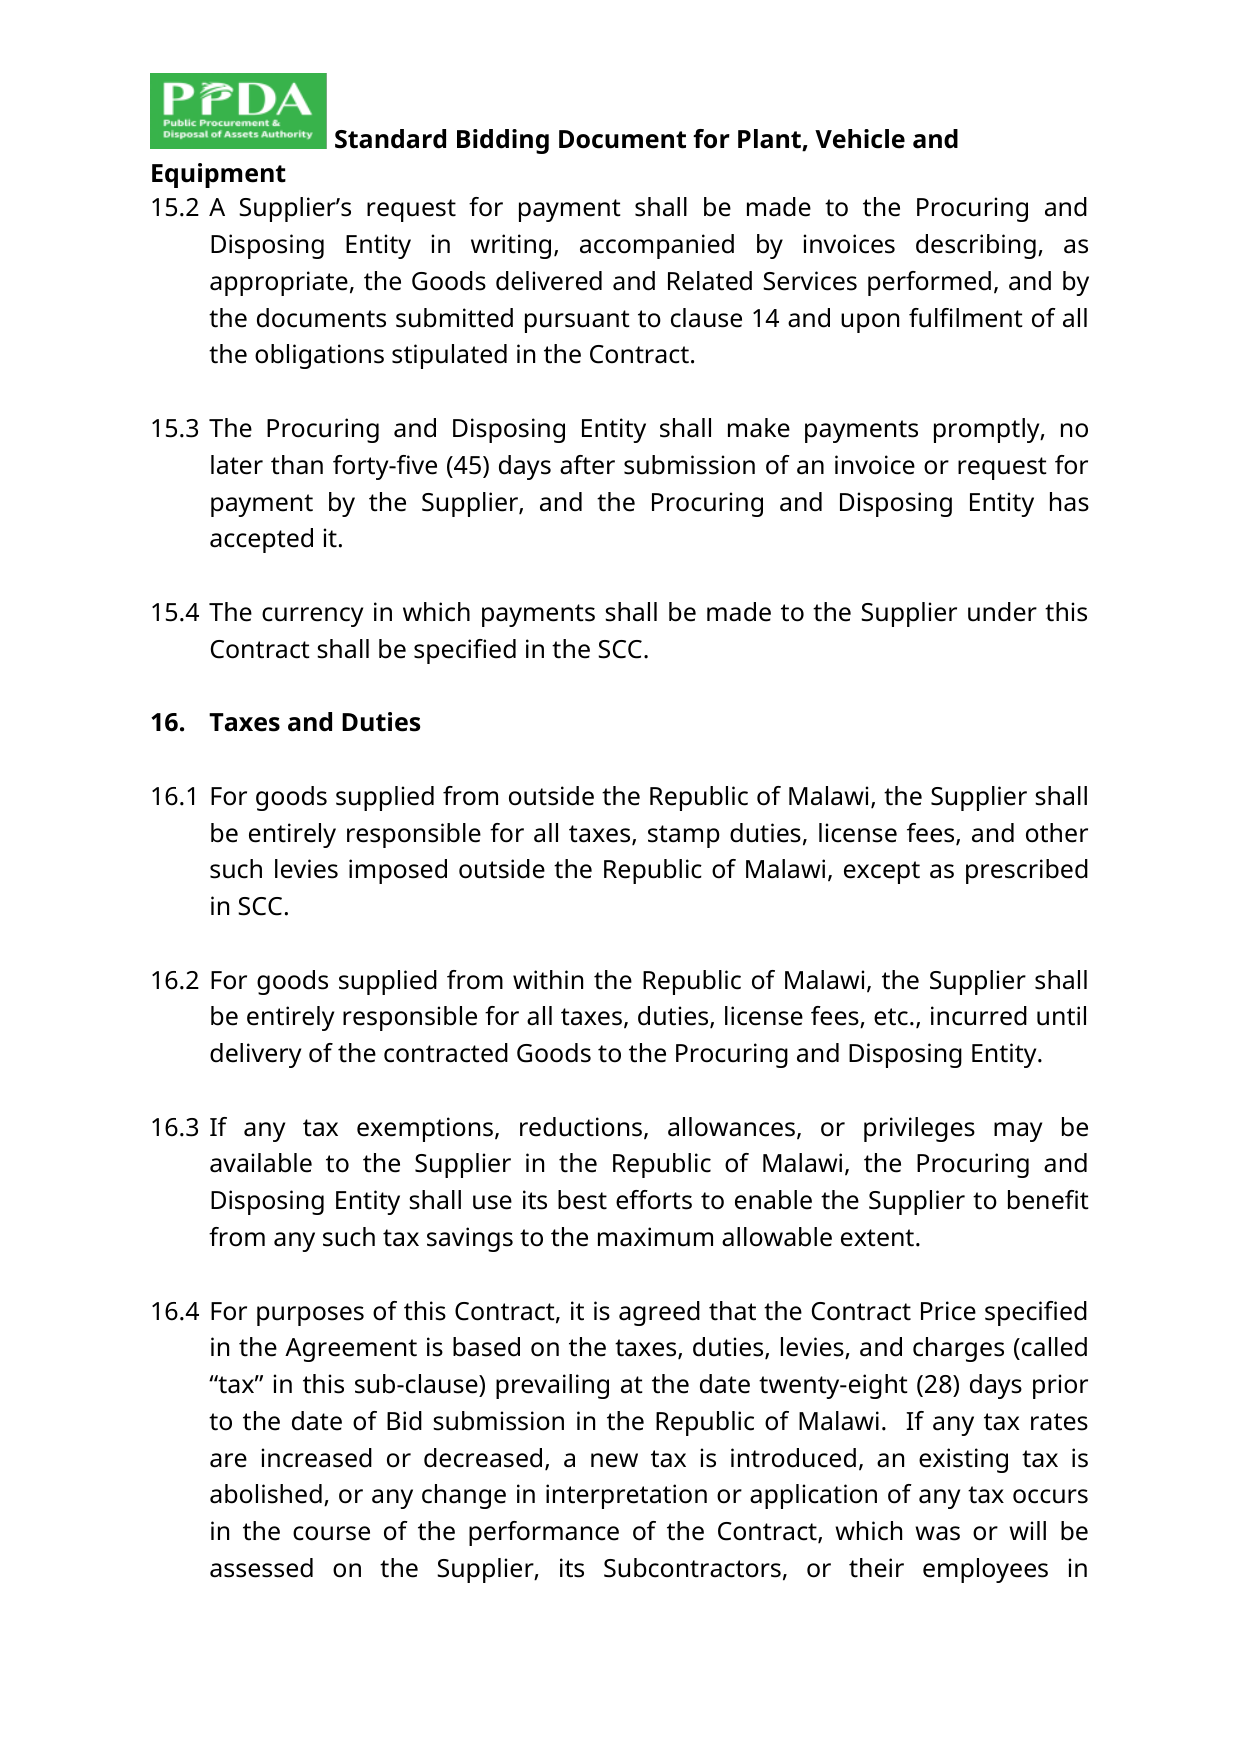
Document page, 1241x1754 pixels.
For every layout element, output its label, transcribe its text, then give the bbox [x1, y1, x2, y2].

list For goods supplied from within the Republic of Malawi, the Supplier shall be entirely responsible for all taxes, duties, license fees, etc., incurred until delivery of the contracted Goods to the Procuring and Disposing Entity. [150, 962, 1090, 1070]
picture [150, 73, 328, 149]
list For goods supplied from outside the Republic of Malawi, the Supplier shall be entirely responsible for all taxes, stamp duties, license fees, and other such levies imposed outside the Republic of Malawi, except as prescribed in SCC. [150, 778, 1090, 923]
list The currency in which payments shall be made to the Supplier under this Contract shall be specified in the SCC. [150, 594, 1090, 665]
list The Procuring and Disposing Entity shall make payments promptly, no later than forty-five (45) days after submission of an invoice or request for payment by the Supplier, and the Procuring and Disposing Entity has accepted it. [150, 411, 1090, 555]
list If any tax exemptions, reductions, allowances, or privileges may be available to the Supplier in the Republic of Malawi, the Procuring and Disposing Entity shall use its best efforts to enable the Supplier to benefit from any such tax savings to the maximum allowable extent. [150, 1109, 1090, 1254]
list Taxes and Duties [150, 705, 1090, 739]
list A Supplier’s request for payment shall be made to the Procuring and Disposing Entity in writing, accompanied by invoices describing, as appropriate, the Goods delivered and Related Services performed, and by the documents submitted pursuant to clause 14 and upon fulfilment of all the obligations stipulated in the Contract. [150, 190, 1090, 371]
